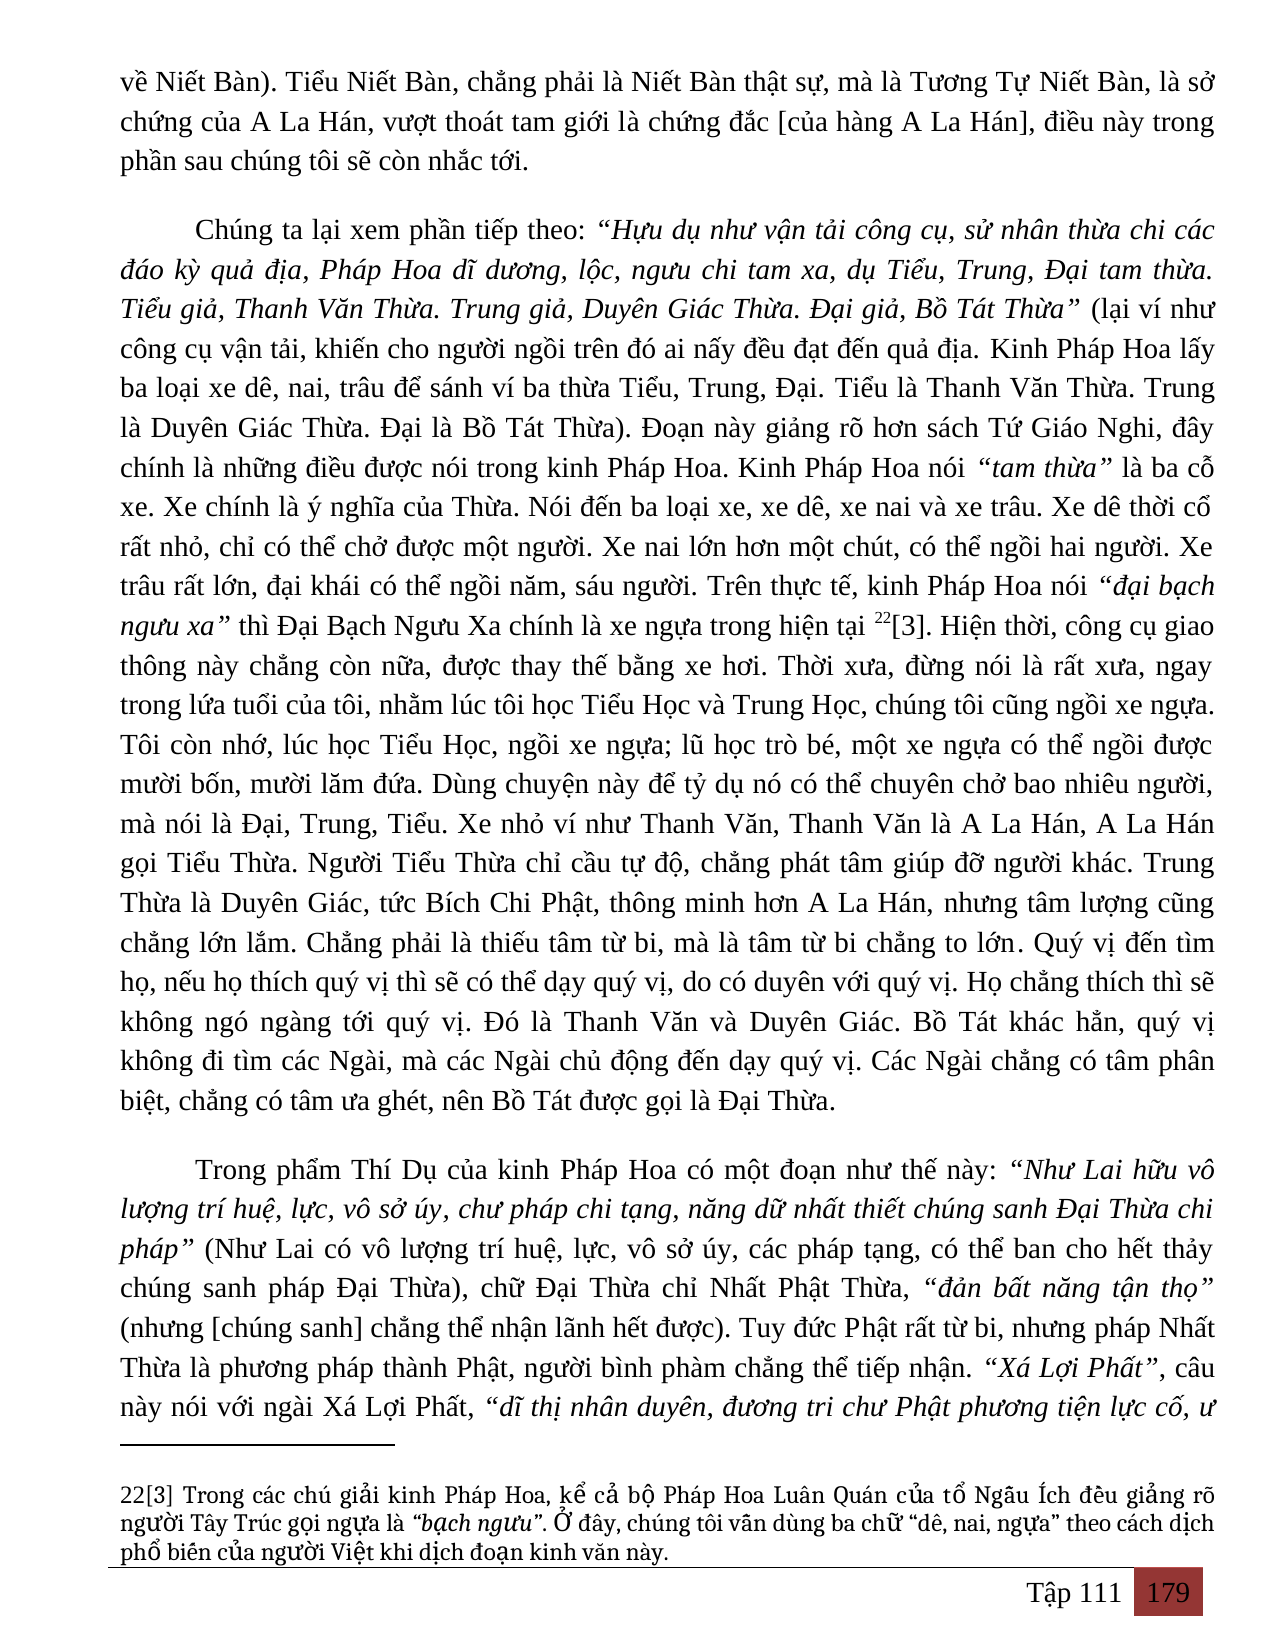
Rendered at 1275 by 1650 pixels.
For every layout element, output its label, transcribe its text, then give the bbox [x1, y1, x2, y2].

text Chúng ta lại xem phần tiếp theo: “Hựu dụ như vận tải công cụ, sử nhân thừa chi các đáo kỳ quả địa, Pháp Hoa dĩ dương, lộc, ngưu chi tam xa, dụ Tiểu, Trung, Đại tam thừa. Tiểu giả, Thanh Văn Thừa. Trung giả, Duyên Giác Thừa. Đại giả, Bồ Tát Thừa” (lại ví như công cụ vận tải, khiến cho người ngồi trên đó ai nấy đều đạt đến quả địa. Kinh Pháp Hoa lấy ba loại xe dê, nai, trâu để sánh ví ba thừa Tiểu, Trung, Đại. Tiểu là Thanh Văn Thừa. Trung là Duyên Giác Thừa. Đại là Bồ Tát Thừa). Đoạn này giảng rõ hơn sách Tứ Giáo Nghi, đây chính là những điều được nói trong kinh Pháp Hoa. Kinh Pháp Hoa nói “tam thừa” là ba cỗ xe. Xe chính là ý nghĩa của Thừa. Nói đến ba loại xe, xe dê, xe nai và xe trâu. Xe dê thời cổ rất nhỏ, chỉ có thể chở được một người. Xe nai lớn hơn một chút, có thể ngồi hai người. Xe trâu rất lớn, đại khái có thể ngồi năm, sáu người. Trên thực tế, kinh Pháp Hoa nói “đại bạch ngưu xa” thì Đại Bạch Ngưu Xa chính là xe ngựa trong hiện tại [3]. Hiện thời, công cụ giao thông này chẳng còn nữa, được thay thế bằng xe hơi. Thời xưa, đừng nói là rất xưa, ngay trong lứa tuổi của tôi, nhằm lúc tôi học Tiểu Học và Trung Học, chúng tôi cũng ngồi xe ngựa. Tôi còn nhớ, lúc học Tiểu Học, ngồi xe ngựa; lũ học trò bé, một xe ngựa có thể ngồi được mười bốn, mười lăm đứa. Dùng chuyện này để tỷ dụ nó có thể chuyên chở bao nhiêu người, mà nói là Đại, Trung, Tiểu. Xe nhỏ ví như Thanh Văn, Thanh Văn là A La Hán, A La Hán gọi Tiểu Thừa. Người Tiểu Thừa chỉ cầu tự độ, chẳng phát tâm giúp đỡ người khác. Trung Thừa là Duyên Giác, tức Bích Chi Phật, thông minh hơn A La Hán, nhưng tâm lượng cũng chẳng lớn lắm. Chẳng phải là thiếu tâm từ bi, mà là tâm từ bi chẳng to lớn. Quý vị đến tìm họ, nếu họ thích quý vị thì sẽ có thể dạy quý vị, do có duyên với quý vị. Họ chẳng thích thì sẽ không ngó ngàng tới quý vị. Đó là Thanh Văn và Duyên Giác. Bồ Tát khác hẳn, quý vị không đi tìm các Ngài, mà các Ngài chủ động đến dạy quý vị. Các Ngài chẳng có tâm phân biệt, chẳng có tâm ưa ghét, nên Bồ Tát được gọi là Đại Thừa. [120, 208, 1215, 1118]
